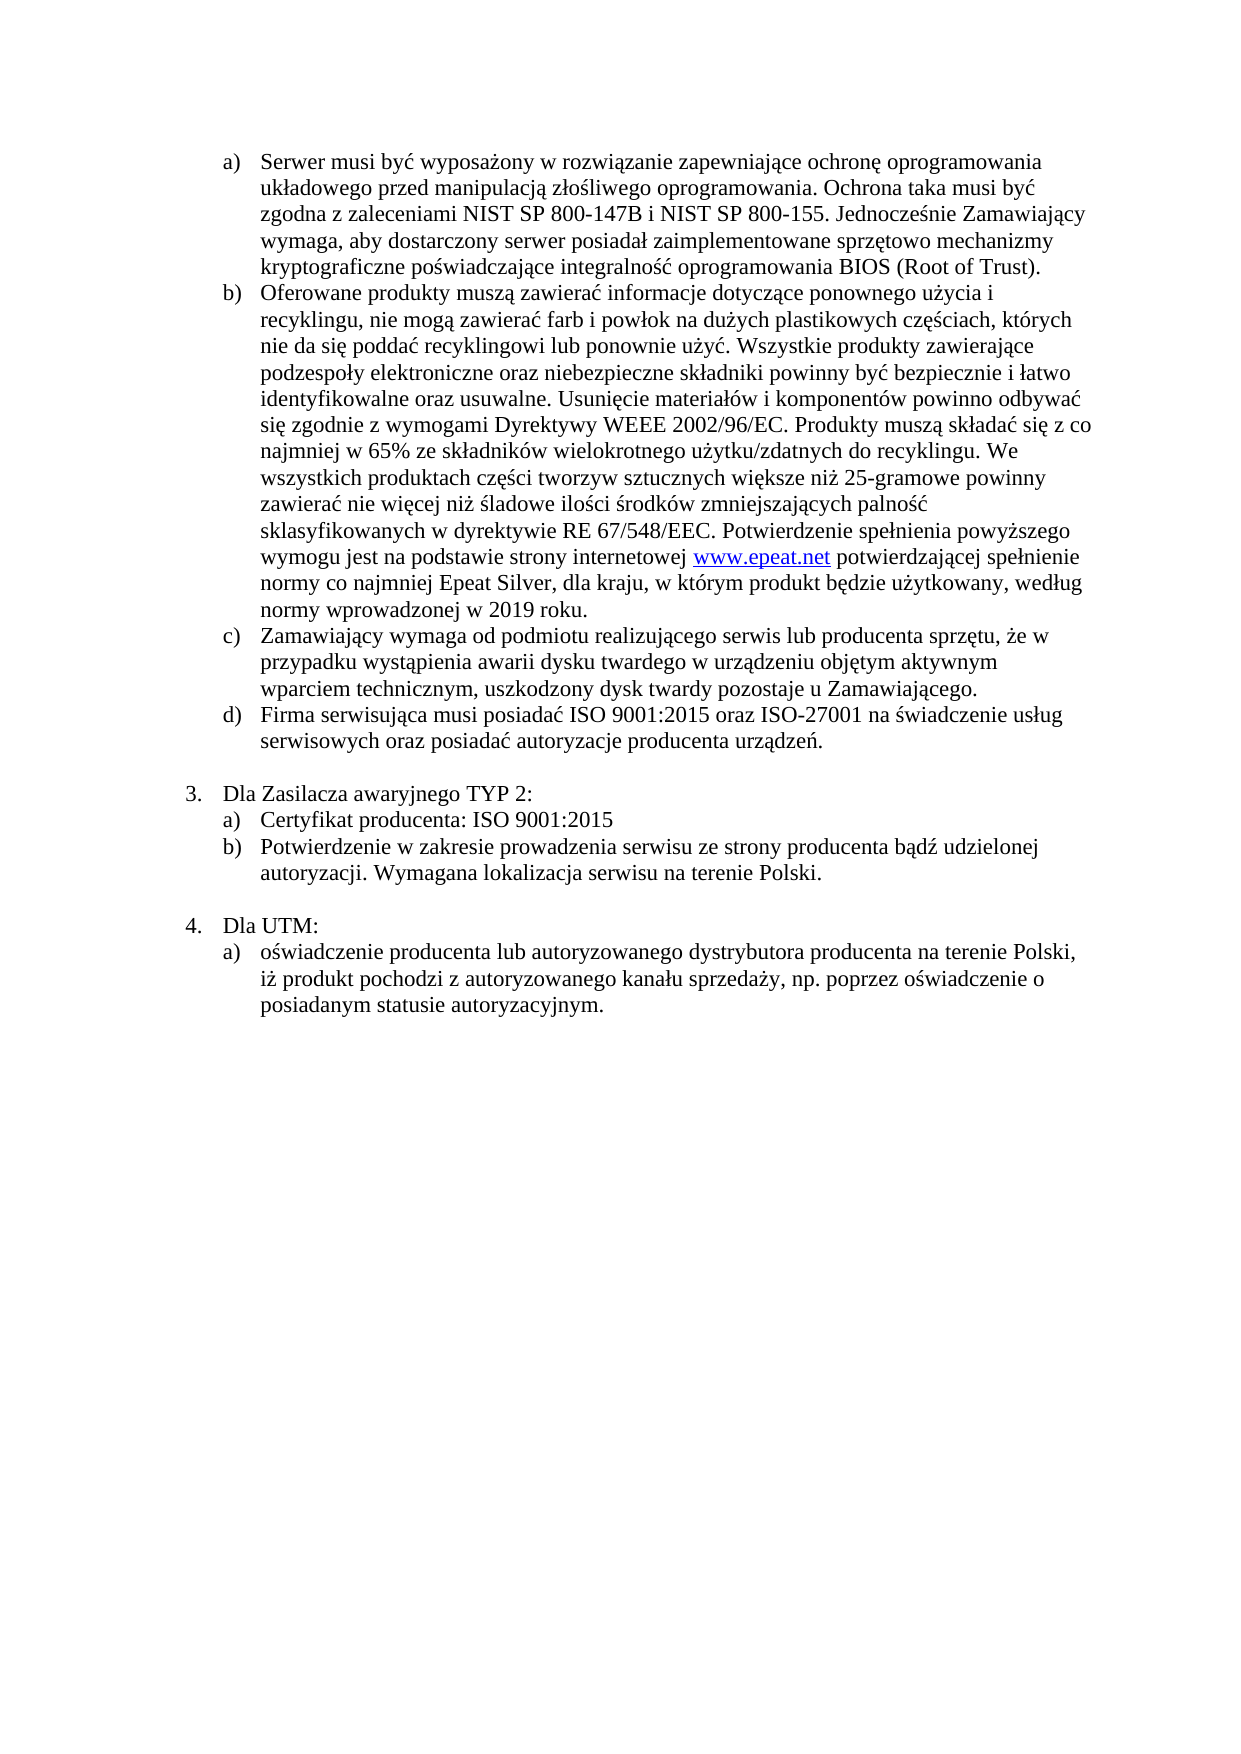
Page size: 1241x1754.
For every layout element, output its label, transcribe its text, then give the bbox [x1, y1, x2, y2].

list Dla UTM: [185, 912, 1092, 938]
list Zamawiający wymaga od podmiotu realizującego serwis lub producenta sprzętu, że w przypadku wystąpienia awarii dysku twardego w urządzeniu objętym aktywnym wparciem technicznym, uszkodzony dysk twardy pozostaje u Zamawiającego. [223, 622, 1092, 701]
list oświadczenie producenta lub autoryzowanego dystrybutora producenta na terenie Polski, iż produkt pochodzi z autoryzowanego kanału sprzedaży, np. poprzez oświadczenie o posiadanym statusie autoryzacyjnym. [223, 938, 1092, 1017]
list Oferowane produkty muszą zawierać informacje dotyczące ponownego użycia i recyklingu, nie mogą zawierać farb i powłok na dużych plastikowych częściach, których nie da się poddać recyklingowi lub ponownie użyć. Wszystkie produkty zawierające podzespoły elektroniczne oraz niebezpieczne składniki powinny być bezpiecznie i łatwo identyfikowalne oraz usuwalne. Usunięcie materiałów i komponentów powinno odbywać się zgodnie z wymogami Dyrektywy WEEE 2002/96/EC. Produkty muszą składać się z co najmniej w 65% ze składników wielokrotnego użytku/zdatnych do recyklingu. We wszystkich produktach części tworzyw sztucznych większe niż 25-gramowe powinny zawierać nie więcej niż śladowe ilości środków zmniejszających palność sklasyfikowanych w dyrektywie RE 67/548/EEC. Potwierdzenie spełnienia powyższego wymogu jest na podstawie strony internetowej www.epeat.net potwierdzającej spełnienie normy co najmniej Epeat Silver, dla kraju, w którym produkt będzie użytkowany, według normy wprowadzonej w 2019 roku. [223, 279, 1092, 622]
list Potwierdzenie w zakresie prowadzenia serwisu ze strony producenta bądź udzielonej autoryzacji. Wymagana lokalizacja serwisu na terenie Polski. [223, 833, 1092, 886]
list Certyfikat producenta: ISO 9001:2015 [223, 807, 1092, 833]
list Dla Zasilacza awaryjnego TYP 2: [185, 780, 1092, 807]
list Firma serwisująca musi posiadać ISO 9001:2015 oraz ISO-27001 na świadczenie usług serwisowych oraz posiadać autoryzacje producenta urządzeń. [223, 701, 1092, 754]
list Serwer musi być wyposażony w rozwiązanie zapewniające ochronę oprogramowania układowego przed manipulacją złośliwego oprogramowania. Ochrona taka musi być zgodna z zaleceniami NIST SP 800-147B i NIST SP 800-155. Jednocześnie Zamawiający wymaga, aby dostarczony serwer posiadał zaimplementowane sprzętowo mechanizmy kryptograficzne poświadczające integralność oprogramowania BIOS (Root of Trust). [223, 148, 1092, 279]
